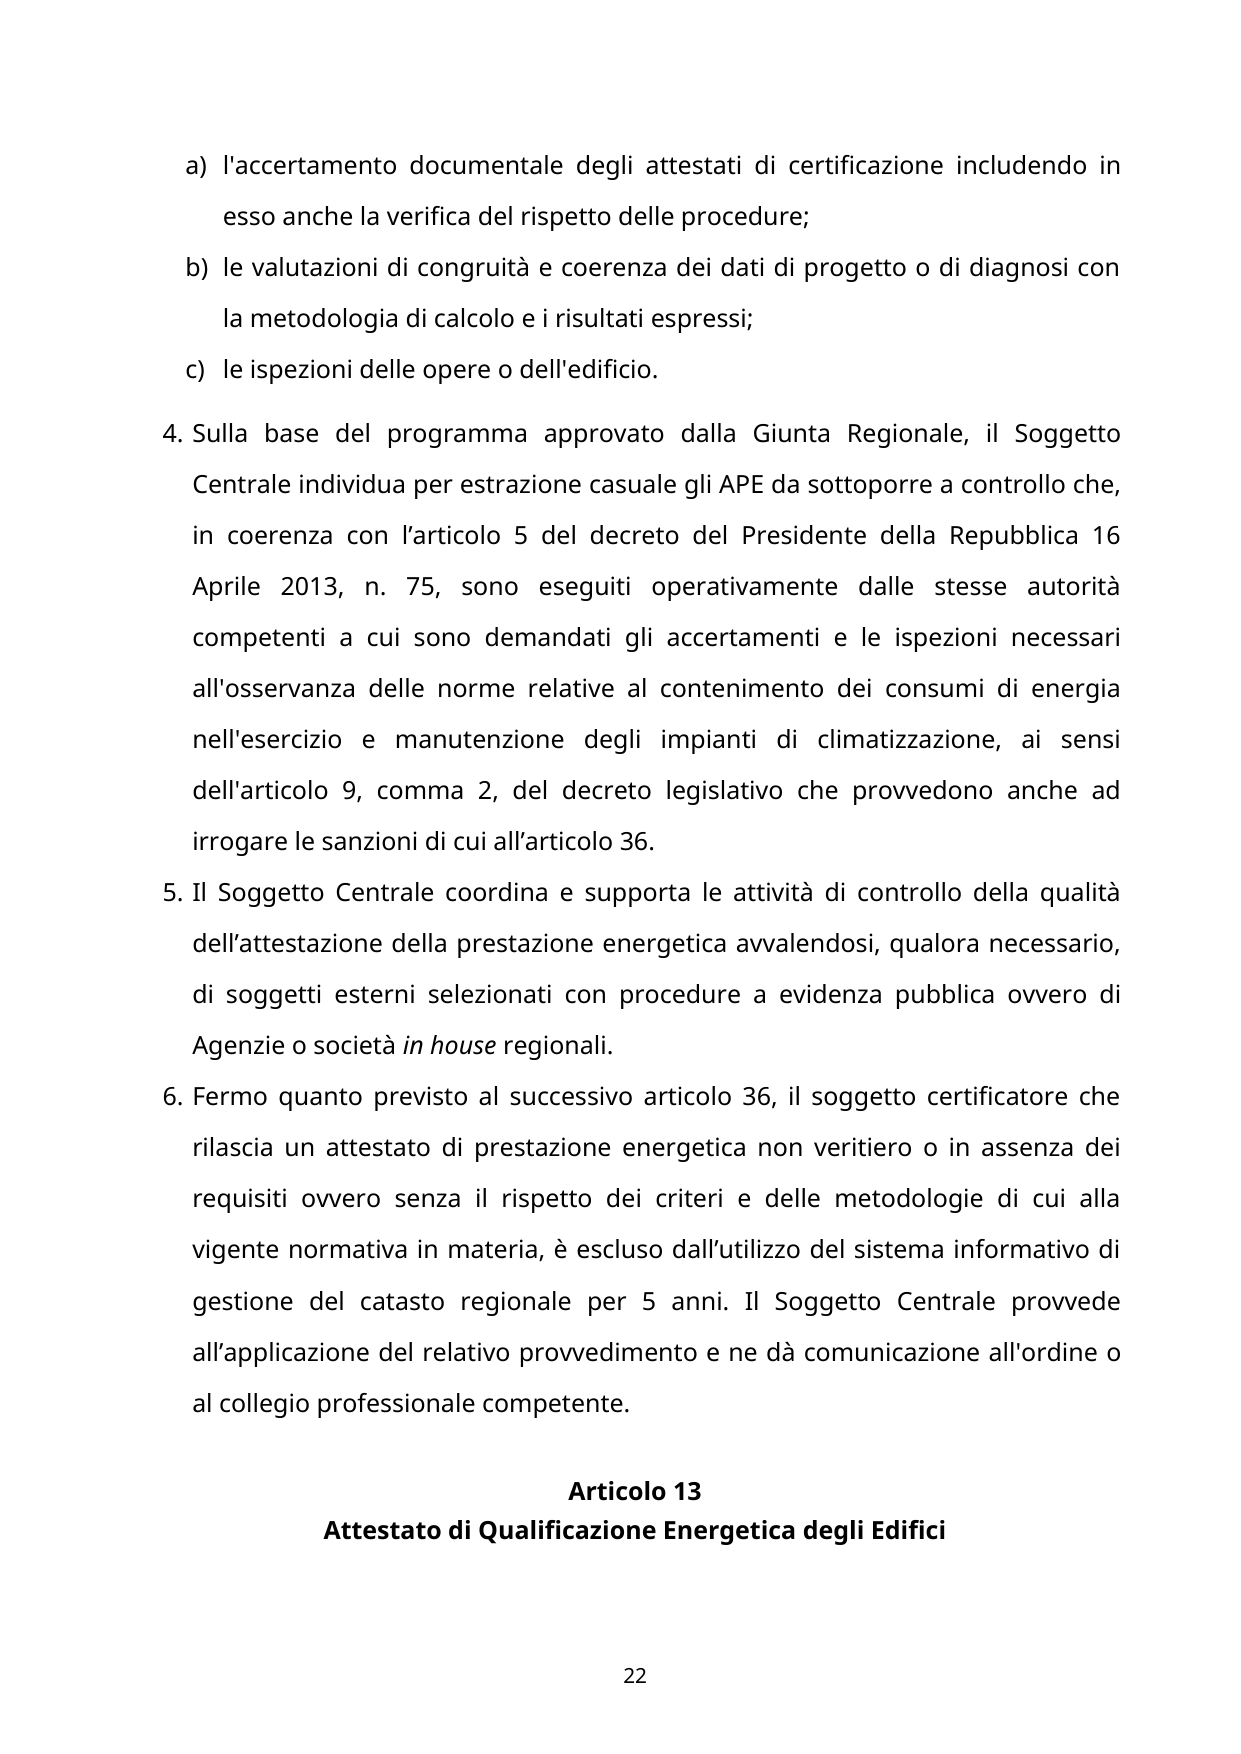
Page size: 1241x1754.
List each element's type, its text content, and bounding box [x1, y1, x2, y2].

text Attestato di Qualificazione Energetica degli Edifici [148, 1513, 1122, 1547]
text Articolo 13 [148, 1474, 1122, 1508]
list Il Soggetto Centrale coordina e supporta le attività di controllo della qualità dell’attestazione della prestazione energetica avvalendosi, qualora necessario, di soggetti esterni selezionati con procedure a evidenza pubblica ovvero di Agenzie o società in house regionali. [162, 875, 1122, 1062]
list Fermo quanto previsto al successivo articolo 36, il soggetto certificatore che rilascia un attestato di prestazione energetica non veritiero o in assenza dei requisiti ovvero senza il rispetto dei criteri e delle metodologie di cui alla vigente normativa in materia, è escluso dall’utilizzo del sistema informativo di gestione del catasto regionale per 5 anni. Il Soggetto Centrale provvede all’applicazione del relativo provvedimento e ne dà comunicazione all'ordine o al collegio professionale competente. [162, 1079, 1122, 1419]
list le valutazioni di congruità e coerenza dei dati di progetto o di diagnosi con la metodologia di calcolo e i risultati espressi; [185, 250, 1122, 335]
list le ispezioni delle opere o dell'edificio. [185, 352, 1122, 386]
list Sulla base del programma approvato dalla Giunta Regionale, il Soggetto Centrale individua per estrazione casuale gli APE da sottoporre a controllo che, in coerenza con l’articolo 5 del decreto del Presidente della Repubblica 16 Aprile 2013, n. 75, sono eseguiti operativamente dalle stesse autorità competenti a cui sono demandati gli accertamenti e le ispezioni necessari all'osservanza delle norme relative al contenimento dei consumi di energia nell'esercizio e manutenzione degli impianti di climatizzazione, ai sensi dell'articolo 9, comma 2, del decreto legislativo che provvedono anche ad irrogare le sanzioni di cui all’articolo 36. [162, 415, 1122, 858]
list l'accertamento documentale degli attestati di certificazione includendo in esso anche la verifica del rispetto delle procedure; [185, 148, 1122, 233]
